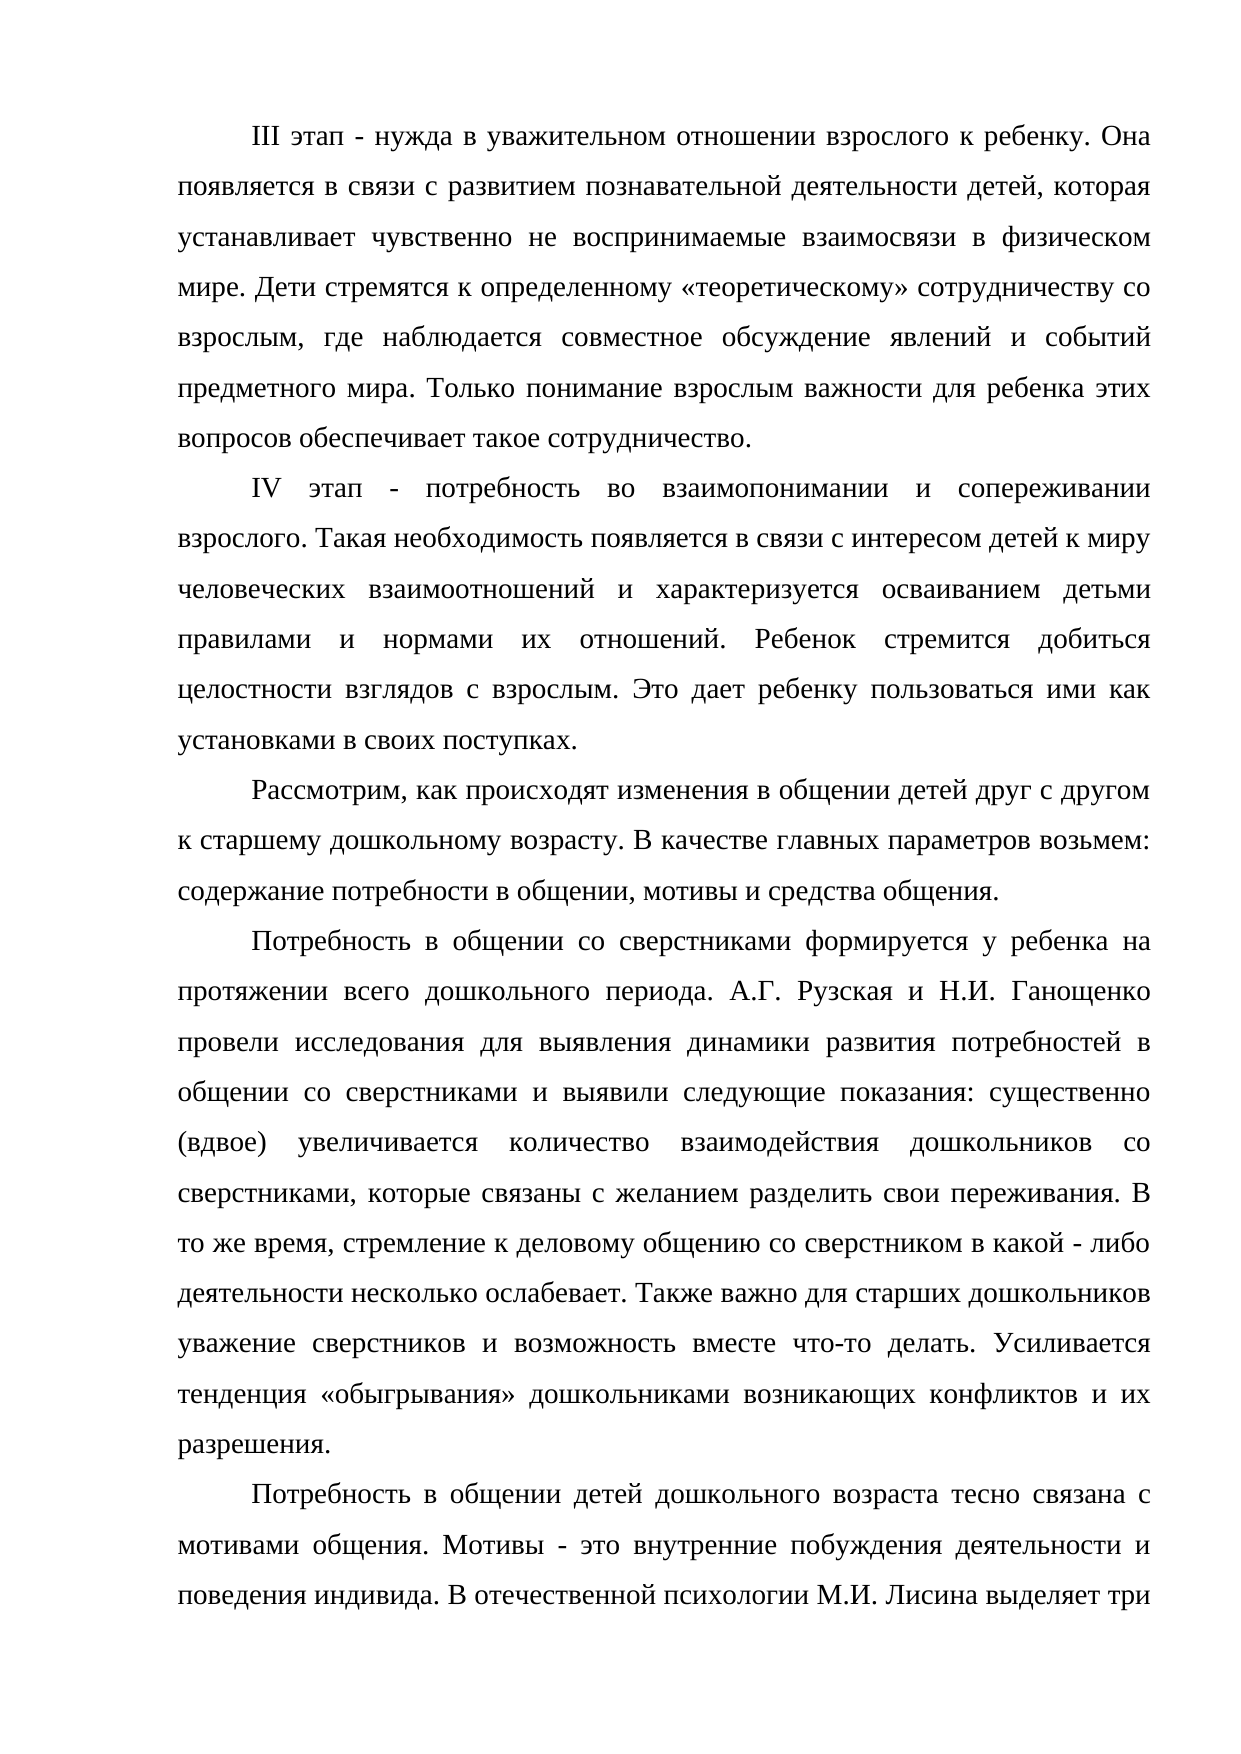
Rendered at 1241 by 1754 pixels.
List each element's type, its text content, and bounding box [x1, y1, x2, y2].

text III этап - нужда в уважительном отношении взрослого к ребенку. Она появляется в связи с развитием познавательной деятельности детей, которая устанавливает чувственно не воспринимаемые взаимосвязи в физическом мире. Дети стремятся к определенному «теоретическому» сотрудничеству со взрослым, где наблюдается совместное обсуждение явлений и событий предметного мира. Только понимание взрослым важности для ребенка этих вопросов обеспечивает такое сотрудничество. [177, 118, 1152, 453]
text Потребность в общении со сверстниками формируется у ребенка на протяжении всего дошкольного периода. А.Г. Рузская и Н.И. Ганощенко провели исследования для выявления динамики развития потребностей в общении со сверстниками и выявили следующие показания: существенно (вдвое) увеличивается количество взаимодействия дошкольников со сверстниками, которые связаны с желанием разделить свои переживания. В то же время, стремление к деловому общению со сверстником в какой - либо деятельности несколько ослабевает. Также важно для старших дошкольников уважение сверстников и возможность вместе что-то делать. Усиливается тенденция «обыгрывания» дошкольниками возникающих конфликтов и их разрешения. [177, 923, 1152, 1460]
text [177, 1477, 1152, 1611]
text IV этап - потребность во взаимопонимании и сопереживании взрослого. Такая необходимость появляется в связи с интересом детей к миру человеческих взаимоотношений и характеризуется осваиванием детьми правилами и нормами их отношений. Ребенок стремится добиться целостности взглядов с взрослым. Это дает ребенку пользоваться ими как установками в своих поступках. [177, 470, 1152, 755]
text Рассмотрим, как происходят изменения в общении детей друг с другом к старшему дошкольному возрасту. В качестве главных параметров возьмем: содержание потребности в общении, мотивы и средства общения. [177, 772, 1152, 906]
